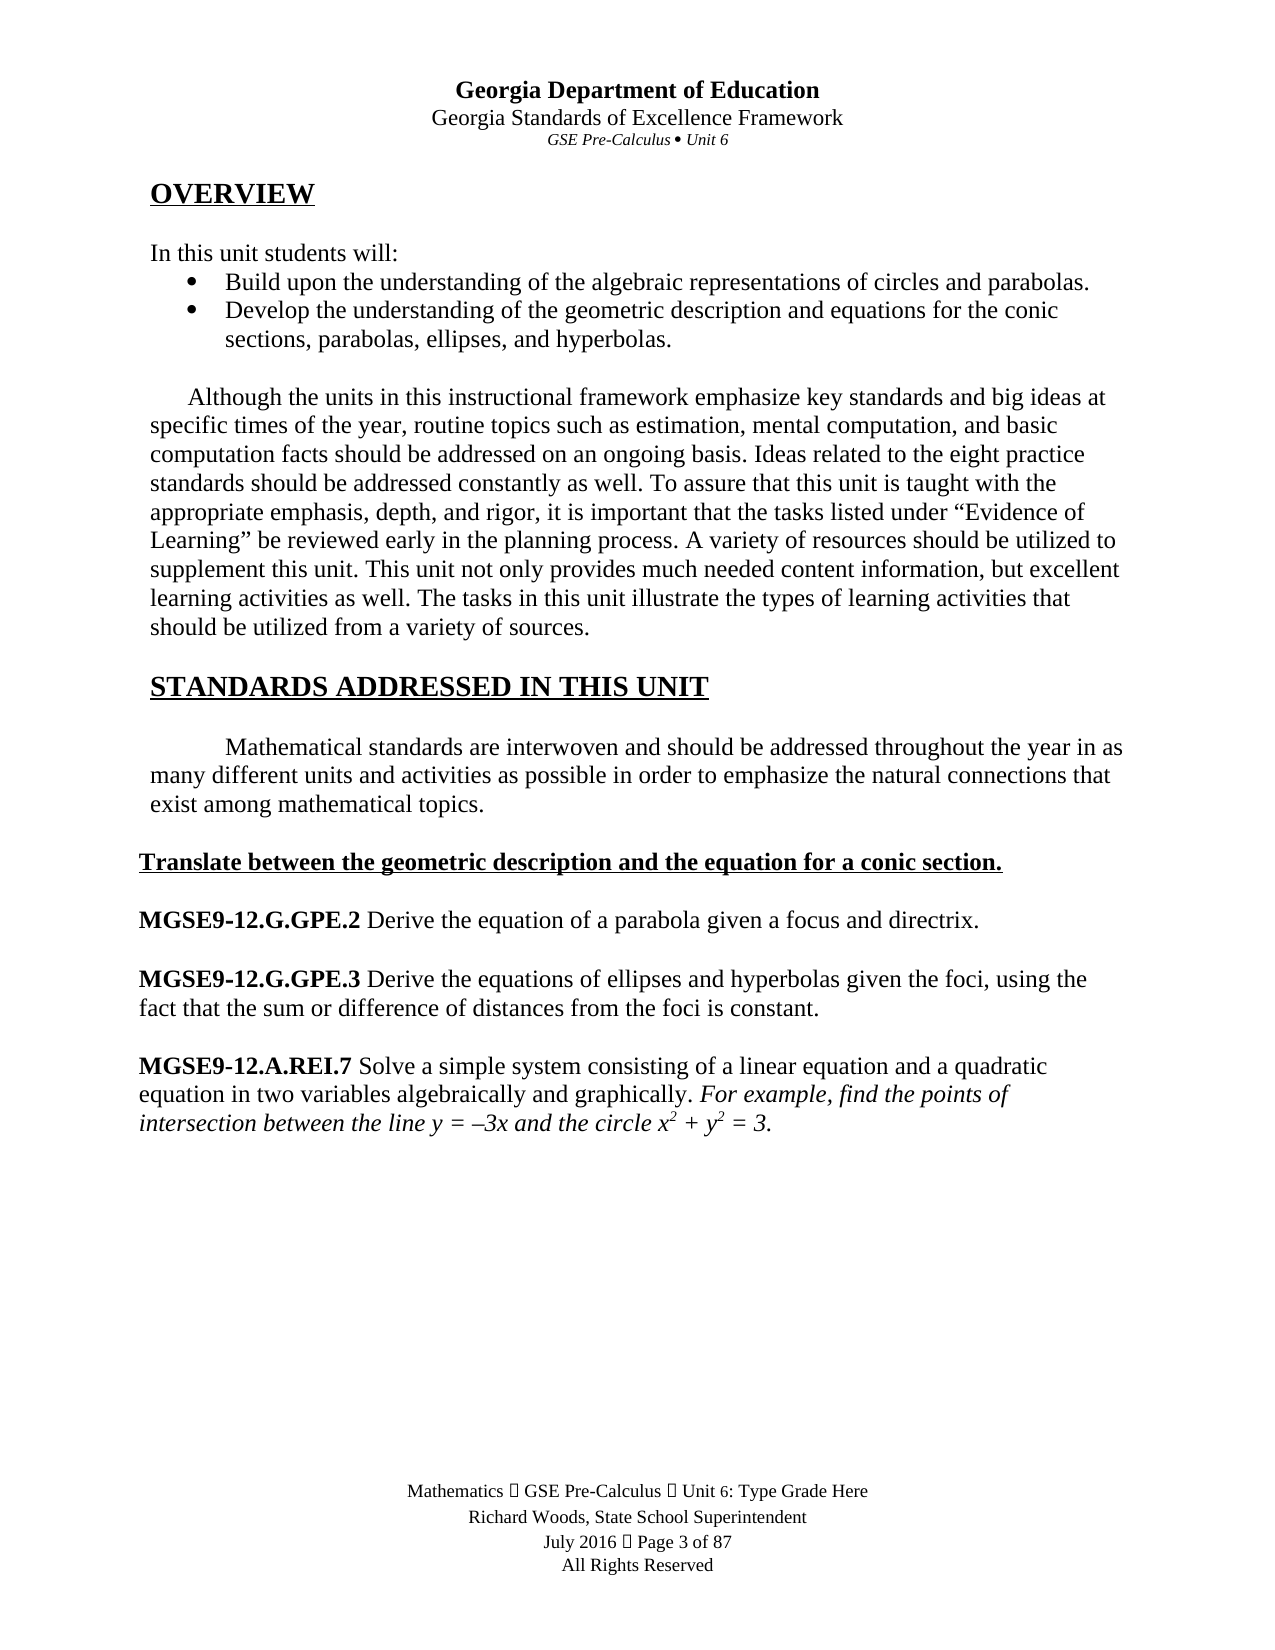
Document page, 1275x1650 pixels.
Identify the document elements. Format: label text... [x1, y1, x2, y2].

list Build upon the understanding of the algebraic representations of circles and parabolas. [187, 267, 1125, 296]
subtitle STANDARDS ADDRESSED IN THIS UNIT [150, 669, 1125, 703]
text MGSE9‐12.G.GPE.3 Derive the equations of ellipses and hyperbolas given the foci, using the fact that the sum or difference of distances from the foci is constant. [139, 963, 1125, 1022]
text Mathematical standards are interwoven and should be addressed throughout the year in as many different units and activities as possible in order to emphasize the natural connections that exist among mathematical topics. [150, 732, 1125, 818]
text MGSE9-12.A.REI.7 Solve a simple system consisting of a linear equation and a quadratic equation in two variables algebraically and graphically. For example, find the points of intersection between the line y = –3x and the circle x2 + y2 = 3. [139, 1051, 1125, 1137]
text Translate between the geometric description and the equation for a conic section. [139, 847, 1125, 875]
text Although the units in this instructional framework emphasize key standards and big ideas at specific times of the year, routine topics such as estimation, mental computation, and basic computation facts should be addressed on an ongoing basis. Ideas related to the eight practice standards should be addressed constantly as well. To assure that this unit is taught with the appropriate emphasis, depth, and rigor, it is important that the tasks listed under “Evidence of Learning” be reviewed early in the planning process. A variety of resources should be utilized to supplement this unit. This unit not only provides much needed content information, but excellent learning activities as well. The tasks in this unit illustrate the types of learning activities that should be utilized from a variety of sources. [150, 382, 1125, 641]
text In this unit students will: [150, 238, 1125, 267]
text MGSE9‐12.G.GPE.2 Derive the equation of a parabola given a focus and directrix. [139, 904, 1125, 934]
subtitle OVERVIEW [150, 176, 1125, 209]
list Develop the understanding of the geometric description and equations for the conic sections, parabolas, ellipses, and hyperbolas. [187, 296, 1125, 353]
